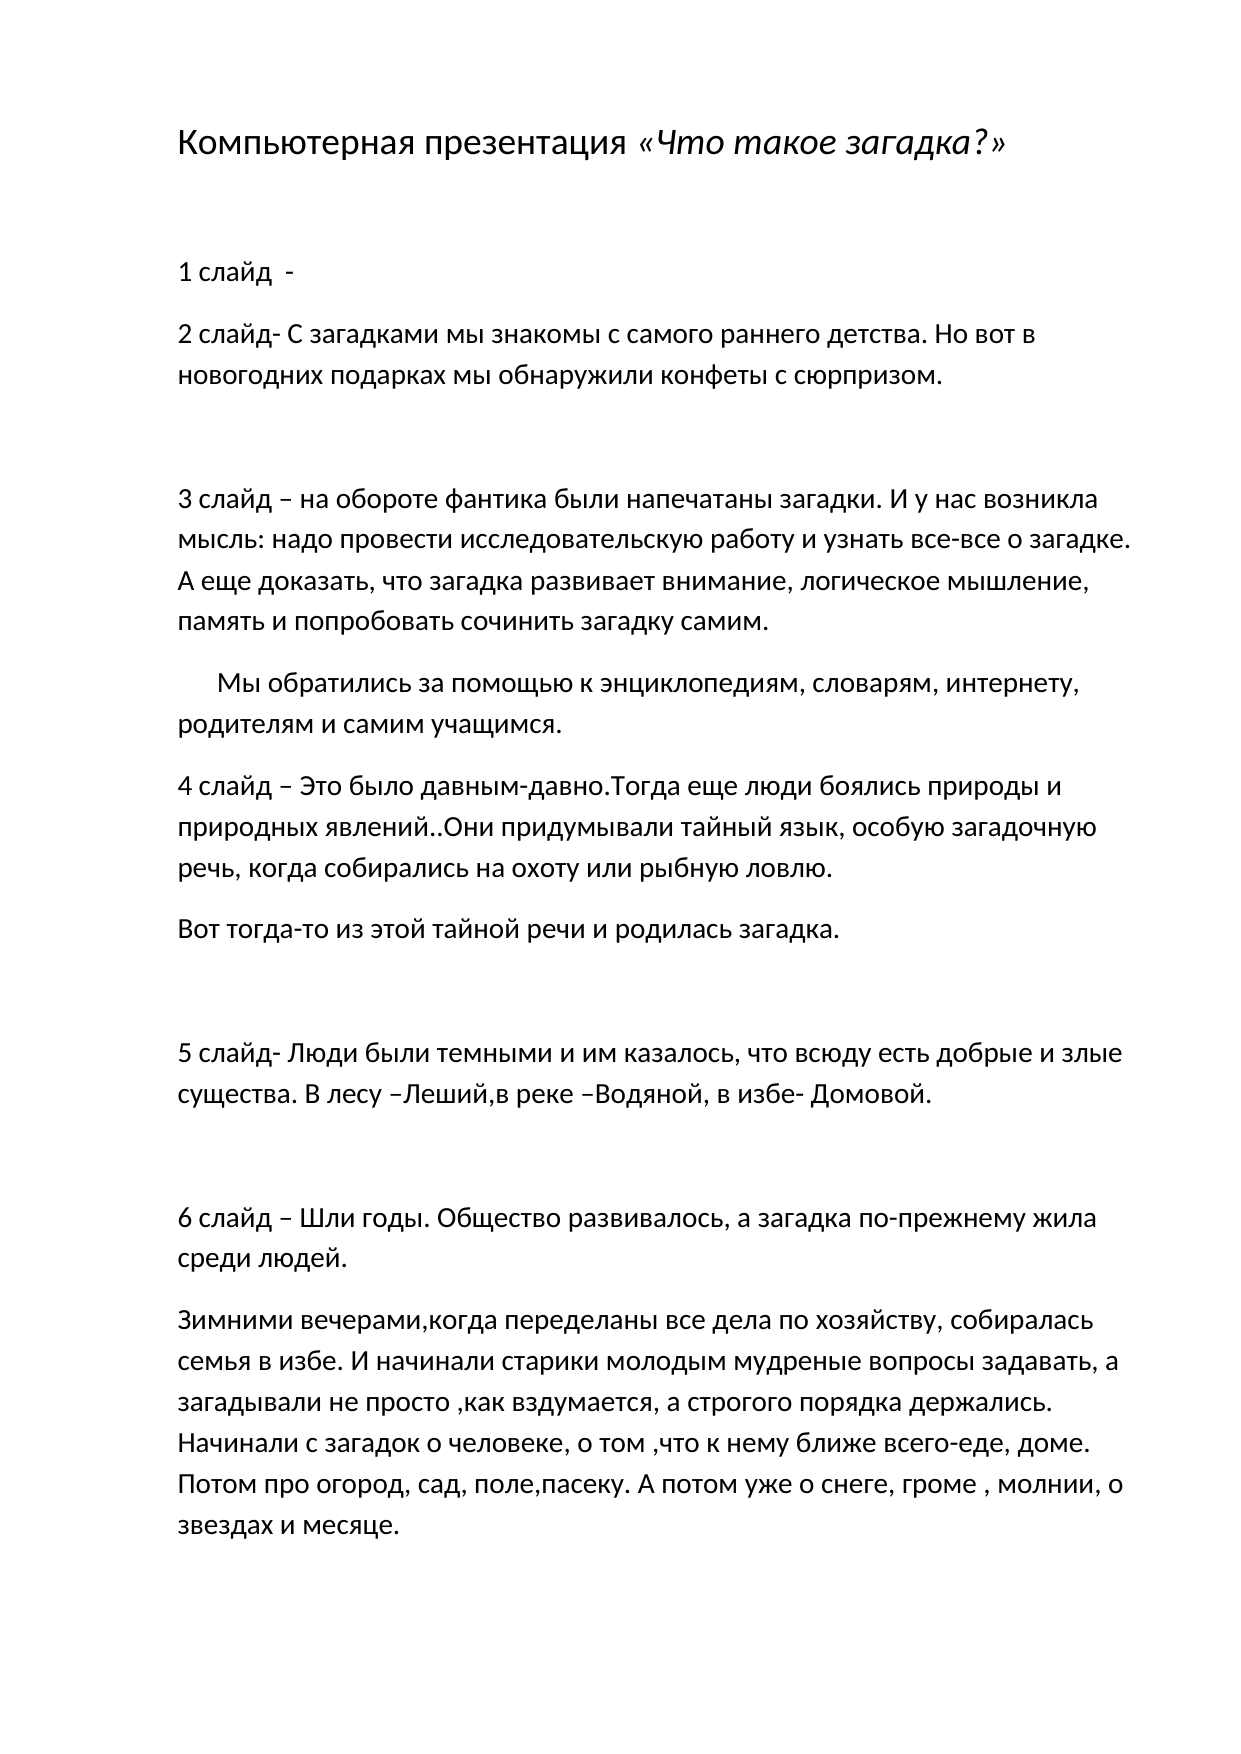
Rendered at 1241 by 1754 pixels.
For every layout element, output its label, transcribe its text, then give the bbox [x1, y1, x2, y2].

text Вот тогда-то из этой тайной речи и родилась загадка. [177, 911, 1152, 946]
text Компьютерная презентация «Что такое загадка?» [177, 118, 1152, 164]
text 6 слайд – Шли годы. Общество развивалось, а загадка по-прежнему жила среди людей. [177, 1199, 1152, 1275]
text 3 слайд – на обороте фантика были напечатаны загадки. И у нас возникла мысль: надо провести исследовательскую работу и узнать все-все о загадке. А еще доказать, что загадка развивает внимание, логическое мышление, память и попробовать сочинить загадку самим. [177, 480, 1152, 638]
text 2 слайд- С загадками мы знакомы с самого раннего детства. Но вот в новогодних подарках мы обнаружили конфеты с сюрпризом. [177, 315, 1152, 392]
text 5 слайд- Люди были темными и им казалось, что всюду есть добрые и злые существа. В лесу –Леший,в реке –Водяной, в избе- Домовой. [177, 1034, 1152, 1111]
text 1 слайд - [177, 253, 1152, 289]
text 4 слайд – Это было давным-давно.Тогда еще люди боялись природы и природных явлений..Они придумывали тайный язык, особую загадочную речь, когда собирались на охоту или рыбную ловлю. [177, 767, 1152, 884]
text Мы обратились за помощью к энциклопедиям, словарям, интернету, родителям и самим учащимся. [177, 664, 1152, 741]
text Зимними вечерами,когда переделаны все дела по хозяйству, собиралась семья в избе. И начинали старики молодым мудреные вопросы задавать, а загадывали не просто ,как вздумается, а строгого порядка держались. Начинали с загадок о человеке, о том ,что к нему ближе всего-еде, доме. Потом про огород, сад, поле,пасеку. А потом уже о снеге, громе , молнии, о звездах и месяце. [177, 1301, 1152, 1542]
